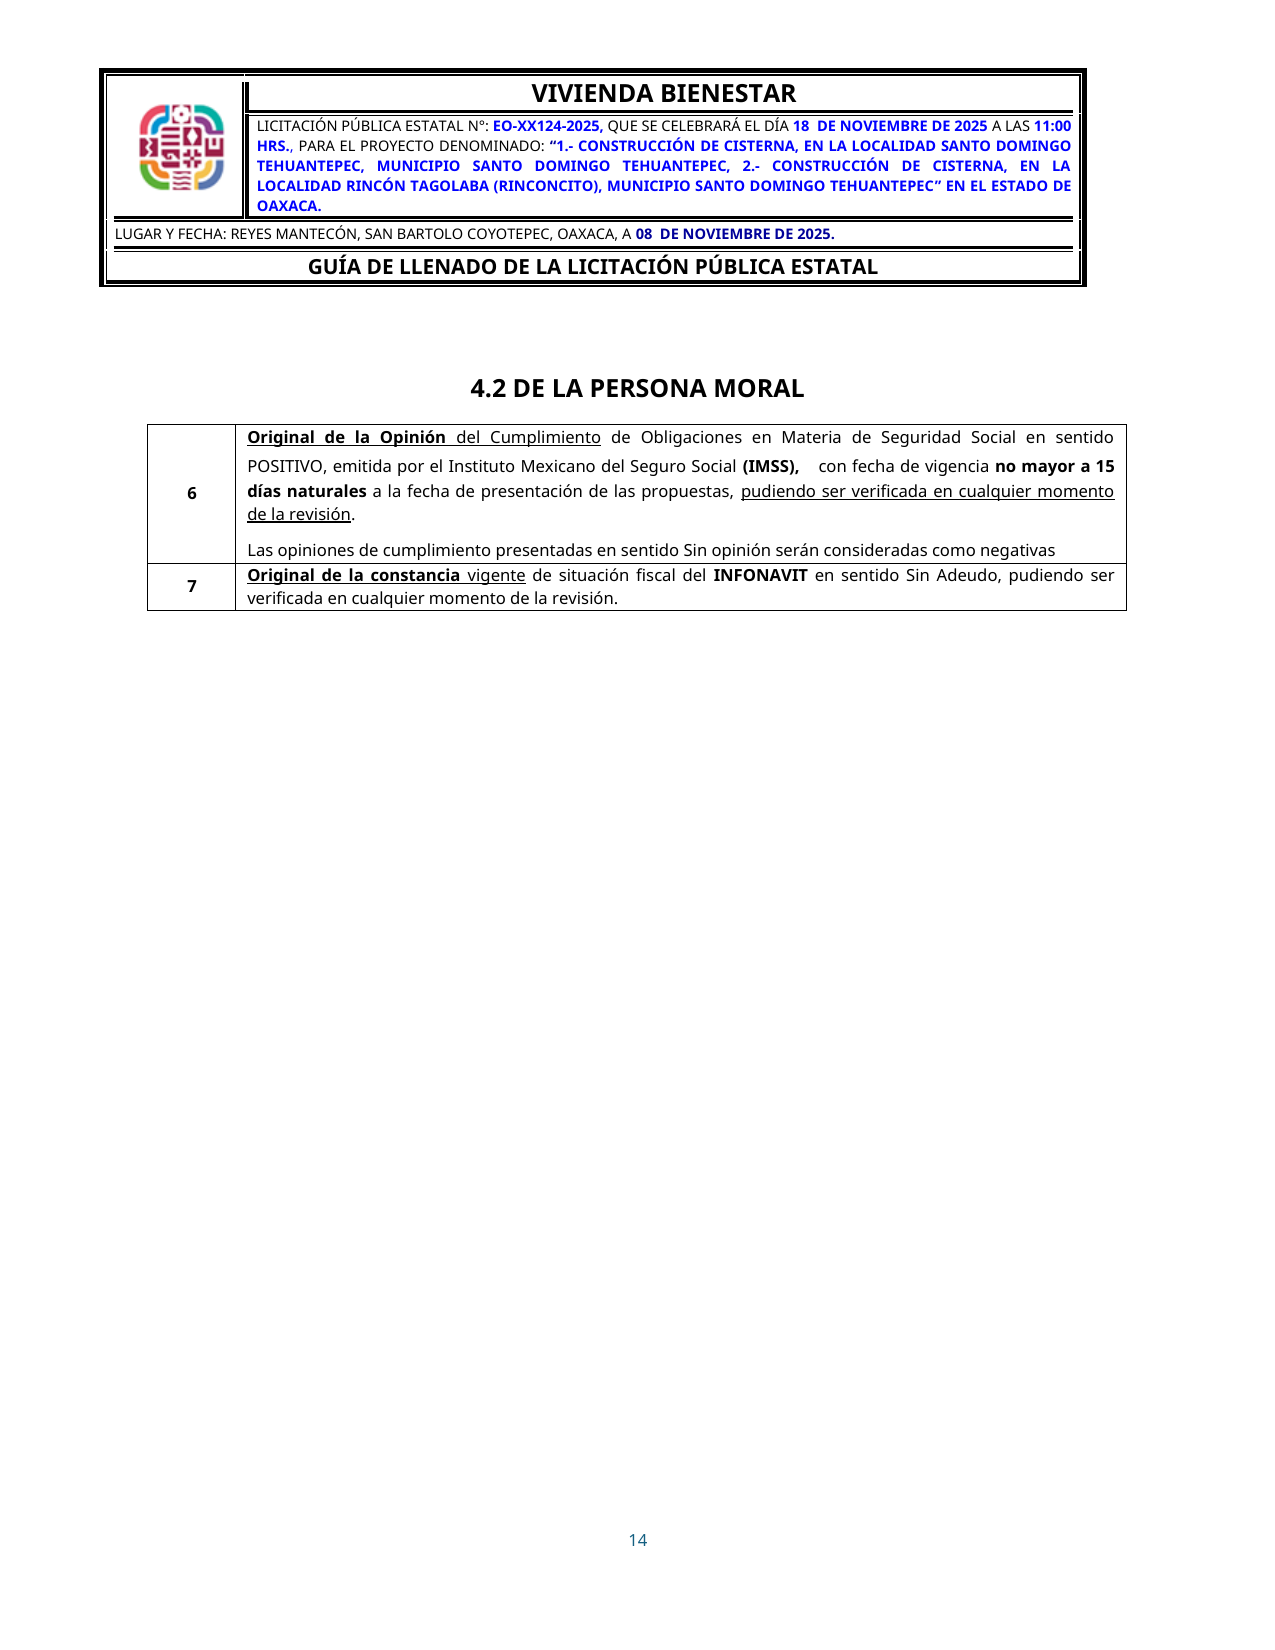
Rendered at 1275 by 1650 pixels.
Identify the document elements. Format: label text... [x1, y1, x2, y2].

text 4.2 DE LA PERSONA MORAL [148, 371, 1127, 405]
table_cell 7 [148, 564, 235, 609]
table_header Original de la Opinión del Cumplimiento de Obligaciones en Materia de Seguridad Social en sentido POSITIVO, emitida por el Instituto Mexicano del Seguro Social (IMSS), con fecha de vigencia no mayor a 15 días naturales a la fecha de presentación de las propuestas, pudiendo ser verificada en cualquier momento de la revisión. Las opiniones de cumplimiento presentadas en sentido Sin opinión serán consideradas como negativas [236, 425, 1126, 563]
picture [128, 97, 235, 196]
table_cell Original de la constancia vigente de situación fiscal del INFONAVIT en sentido Sin Adeudo, pudiendo ser verificada en cualquier momento de la revisión. [236, 564, 1126, 609]
table_header 6 [148, 425, 235, 563]
